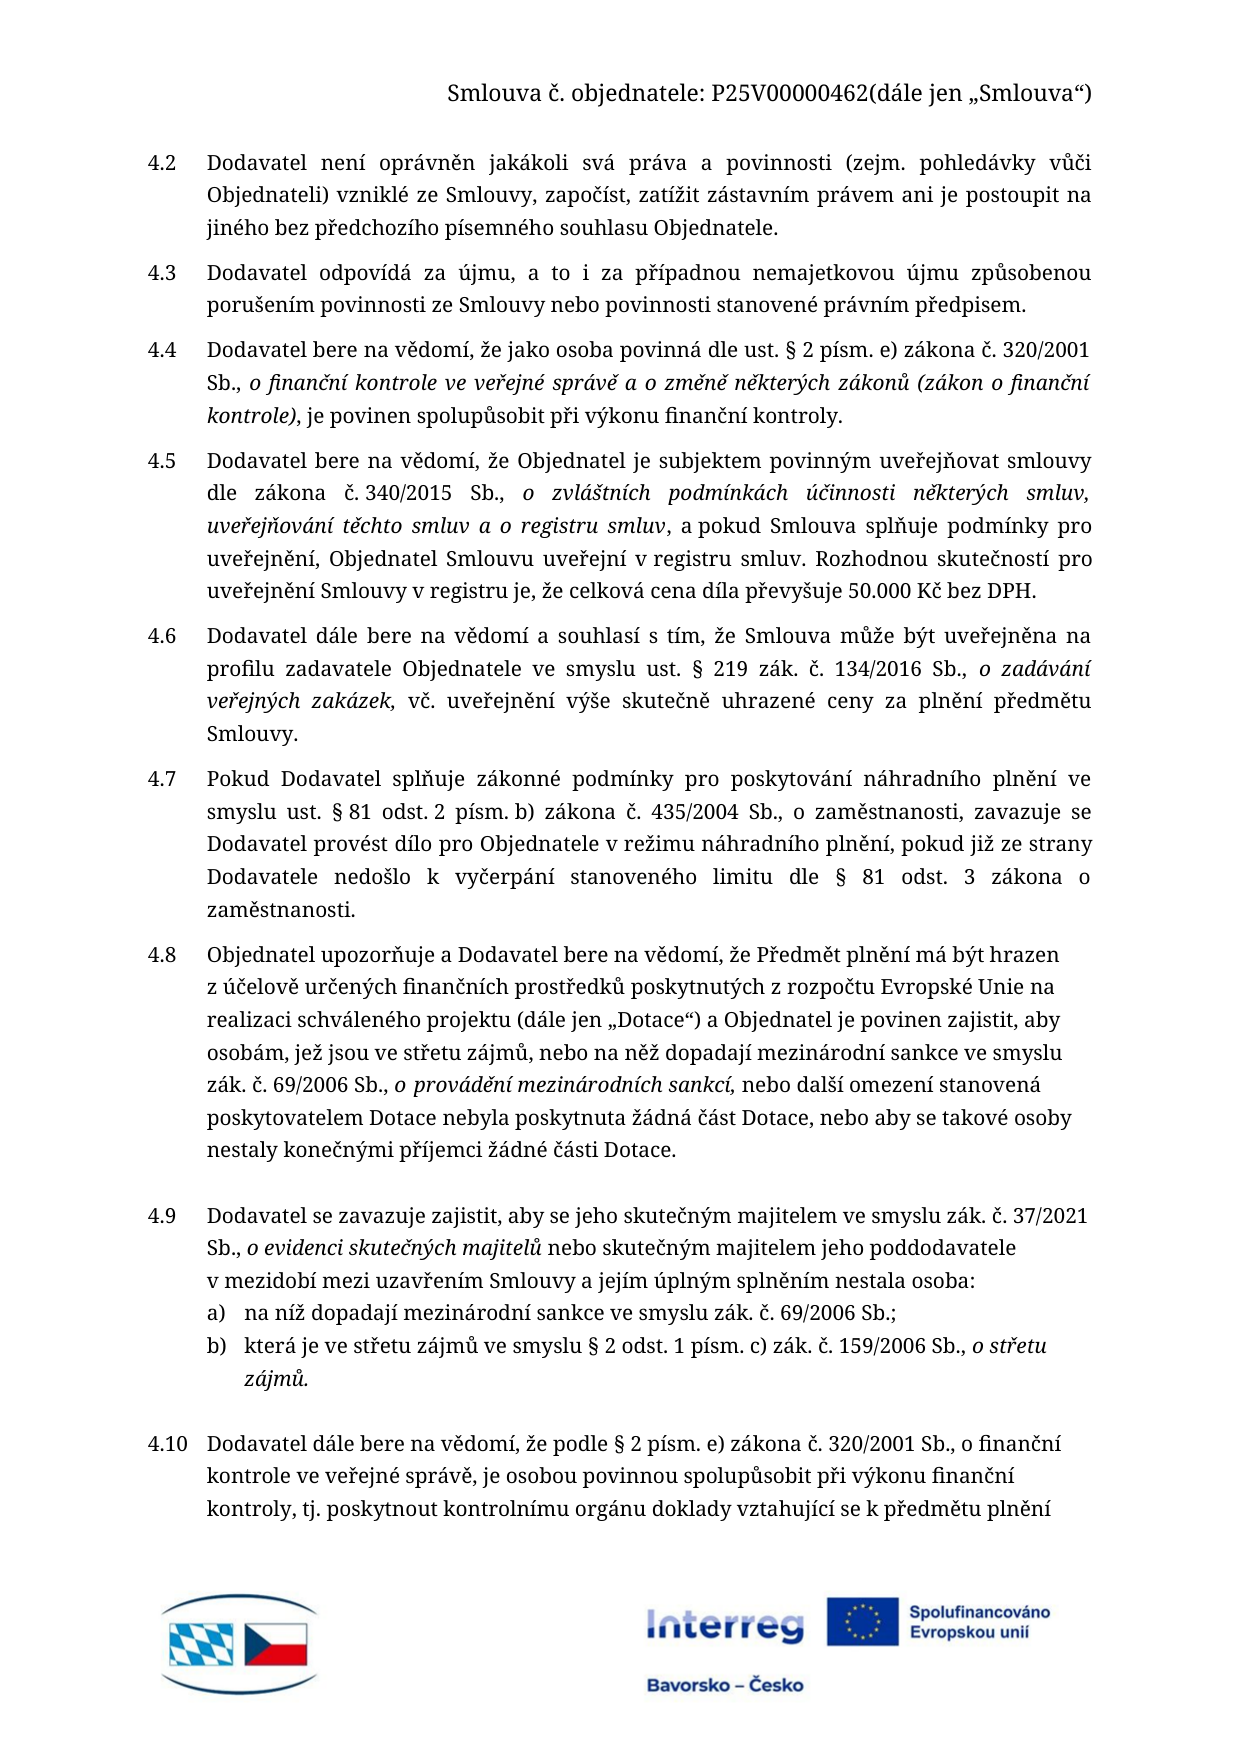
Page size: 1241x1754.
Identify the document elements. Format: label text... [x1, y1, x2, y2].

list Objednatel upozorňuje a Dodavatel bere na vědomí, že Předmět plnění má být hrazen z účelově určených finančních prostředků poskytnutých z rozpočtu Evropské Unie na realizaci schváleného projektu (dále jen „Dotace“) a Objednatel je povinen zajistit, aby osobám, jež jsou ve střetu zájmů, nebo na něž dopadají mezinárodní sankce ve smyslu zák. č. 69/2006 Sb., o provádění mezinárodních sankcí, nebo další omezení stanovená poskytovatelem Dotace nebyla poskytnuta žádná část Dotace, nebo aby se takové osoby nestaly konečnými příjemci žádné části Dotace. [148, 940, 1093, 1164]
list Dodavatel se zavazuje zajistit, aby se jeho skutečným majitelem ve smyslu zák. č. 37/2021 Sb., o evidenci skutečných majitelů nebo skutečným majitelem jeho poddodavatele v mezidobí mezi uzavřením Smlouvy a jejím úplným splněním nestala osoba: [148, 1201, 1093, 1294]
list Pokud Dodavatel splňuje zákonné podmínky pro poskytování náhradního plnění ve smyslu ust. § 81 odst. 2 písm. b) zákona č. 435/2004 Sb., o zaměstnanosti, zavazuje se Dodavatel provést dílo pro Objednatele v režimu náhradního plnění, pokud již ze strany Dodavatele nedošlo k vyčerpání stanoveného limitu dle § 81 odst. 3 zákona o zaměstnanosti. [148, 764, 1093, 923]
list Dodavatel odpovídá za újmu, a to i za případnou nemajetkovou újmu způsobenou porušením povinnosti ze Smlouvy nebo povinnosti stanovené právním předpisem. [148, 258, 1093, 319]
picture [147, 1563, 1107, 1737]
list na níž dopadají mezinárodní sankce ve smyslu zák. č. 69/2006 Sb.; [207, 1298, 1093, 1327]
list která je ve střetu zájmů ve smyslu § 2 odst. 1 písm. c) zák. č. 159/2006 Sb., o střetu zájmů. [207, 1331, 1093, 1392]
list Dodavatel bere na vědomí, že jako osoba povinná dle ust. § 2 písm. e) zákona č. 320/2001 Sb., o finanční kontrole ve veřejné správě a o změně některých zákonů (zákon o finanční kontrole), je povinen spolupůsobit při výkonu finanční kontroly. [148, 336, 1093, 429]
list Dodavatel není oprávněn jakákoli svá práva a povinnosti (zejm. pohledávky vůči Objednateli) vzniklé ze Smlouvy, započíst, zatížit zástavním právem ani je postoupit na jiného bez předchozího písemného souhlasu Objednatele. [148, 148, 1093, 241]
list Dodavatel bere na vědomí, že Objednatel je subjektem povinným uveřejňovat smlouvy dle zákona č. 340/2015 Sb., o zvláštních podmínkách účinnosti některých smluv, uveřejňování těchto smluv a o registru smluv, a pokud Smlouva splňuje podmínky pro uveřejnění, Objednatel Smlouvu uveřejní v registru smluv. Rozhodnou skutečností pro uveřejnění Smlouvy v registru je, že celková cena díla převyšuje 50.000 Kč bez DPH. [148, 446, 1093, 605]
list Dodavatel dále bere na vědomí a souhlasí s tím, že Smlouva může být uveřejněna na profilu zadavatele Objednatele ve smyslu ust. § 219 zák. č. 134/2016 Sb., o zadávání veřejných zakázek, vč. uveřejnění výše skutečně uhrazené ceny za plnění předmětu Smlouvy. [148, 621, 1093, 748]
